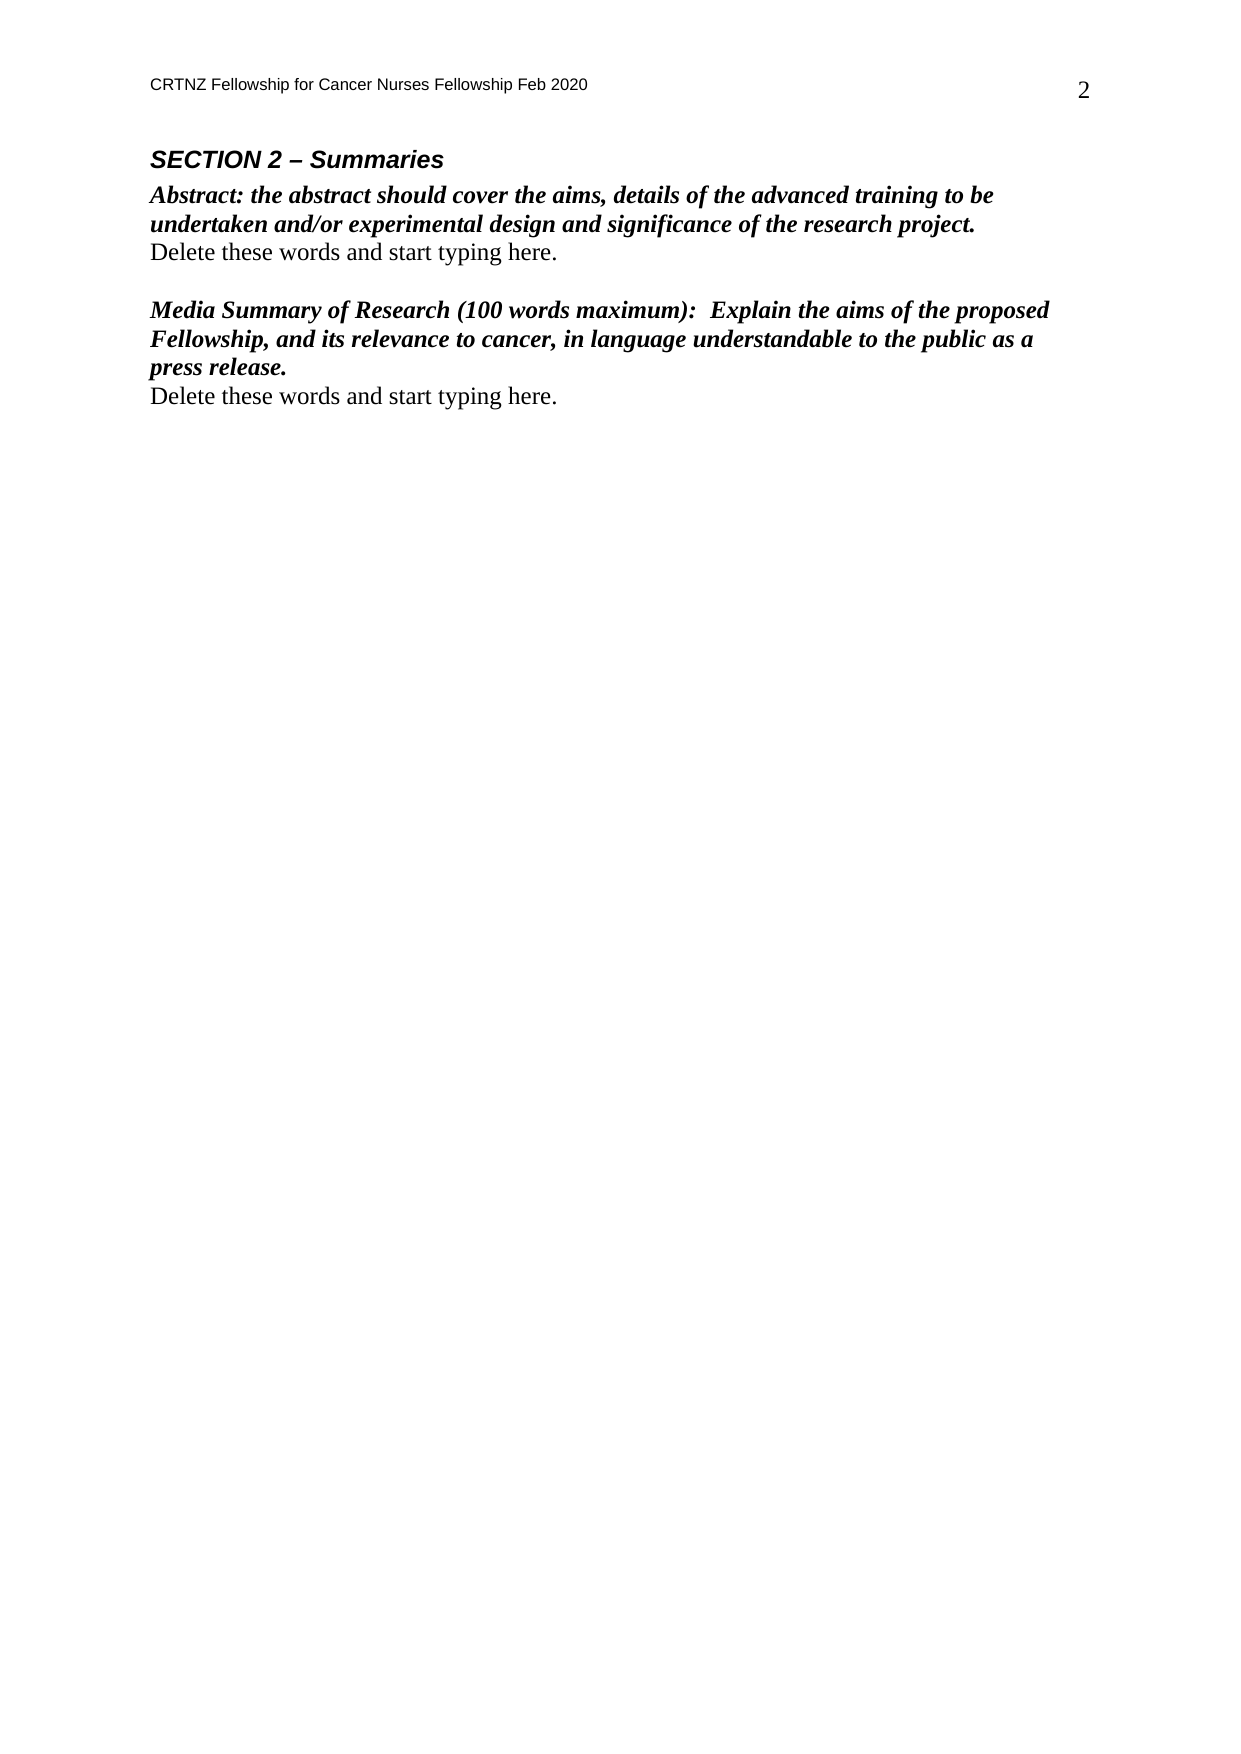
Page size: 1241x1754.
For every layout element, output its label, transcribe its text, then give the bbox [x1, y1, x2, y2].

text Abstract: the abstract should cover the aims, details of the advanced training to be undertaken and/or experimental design and significance of the research project. [150, 180, 1090, 237]
text Delete these words and start typing here. [150, 381, 1090, 410]
subtitle Media Summary of Research (100 words maximum): Explain the aims of the proposed Fellowship, and its relevance to cancer, in language understandable to the public as a press release. [150, 295, 1090, 381]
text Delete these words and start typing here. [150, 237, 1090, 266]
subtitle SECTION 2 – Summaries [150, 145, 1090, 174]
